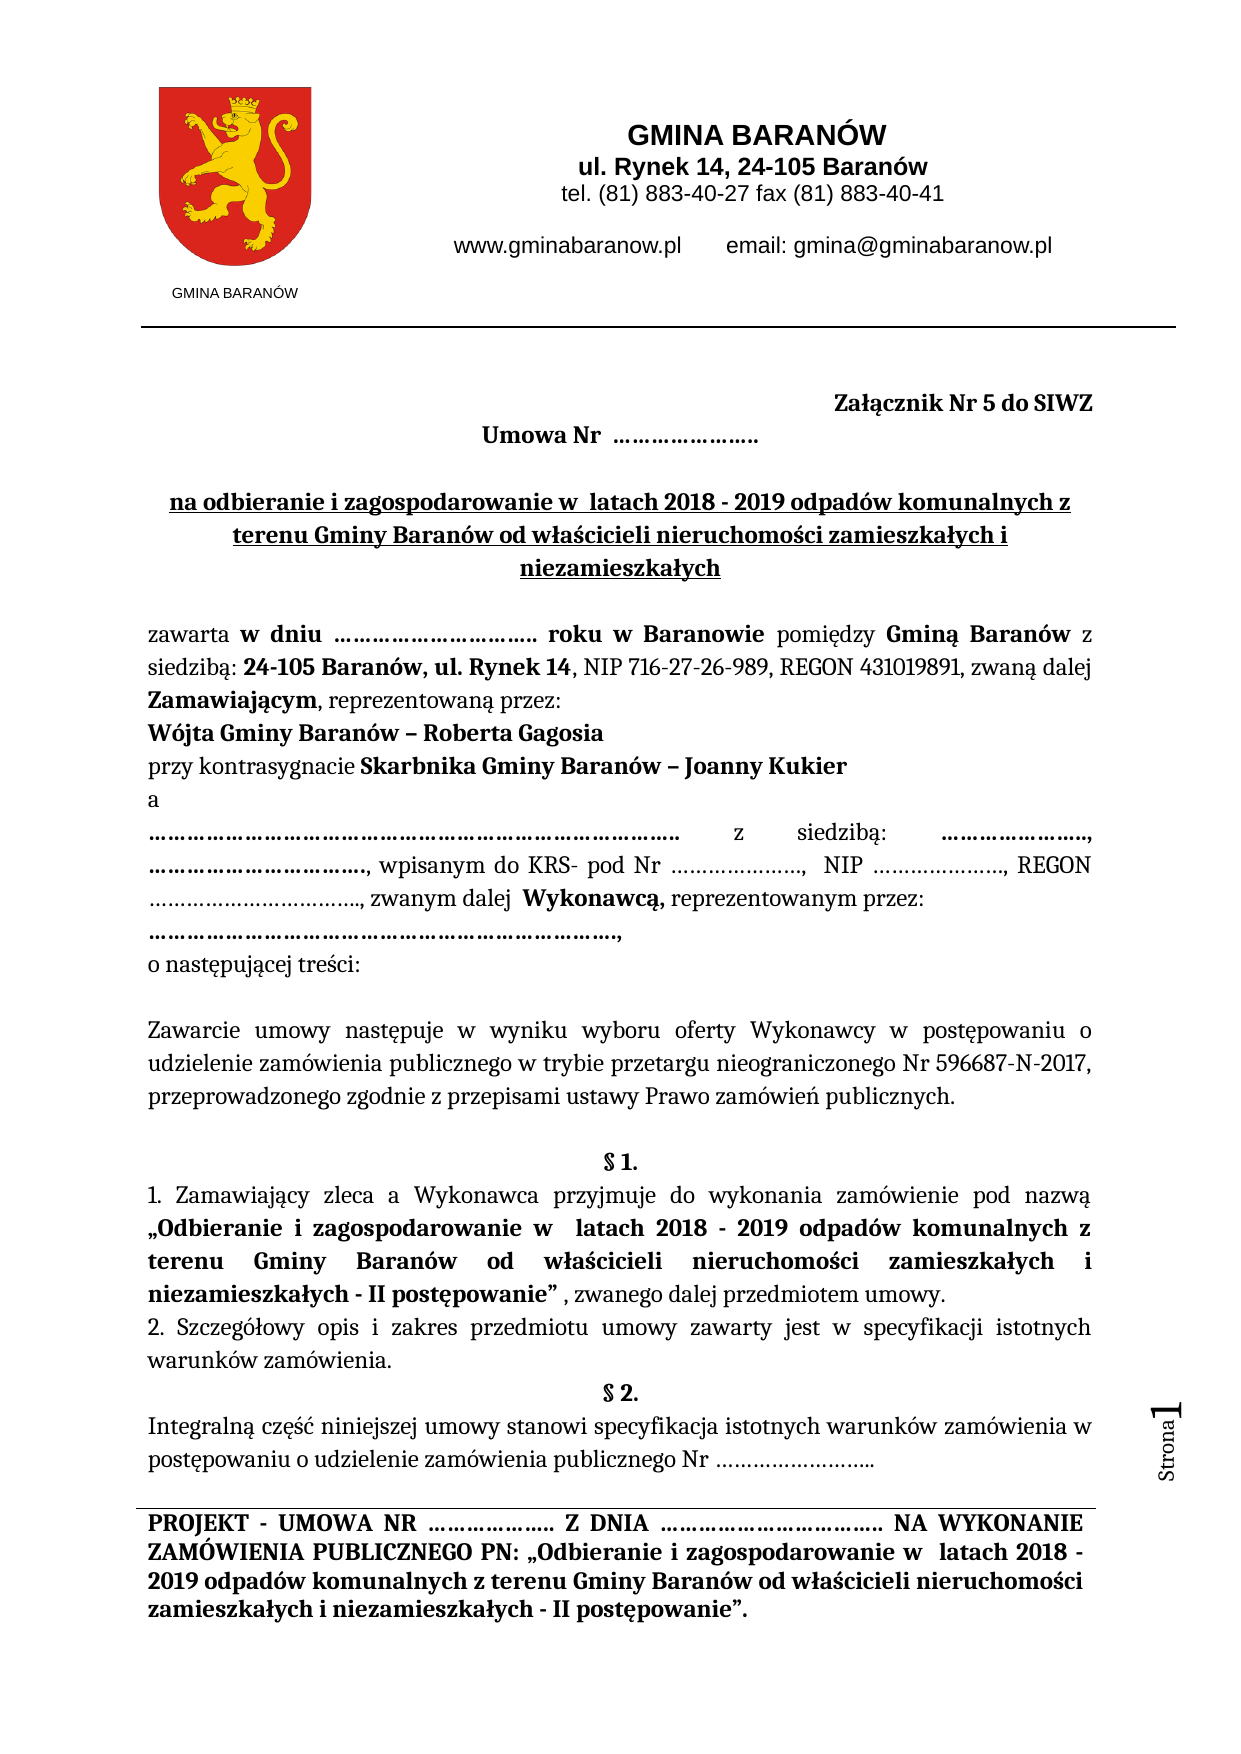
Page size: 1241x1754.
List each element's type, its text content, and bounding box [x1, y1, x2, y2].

text zawarta w dniu ………………………….. roku w Baranowie pomiędzy Gminą Baranów z siedzibą: 24-105 Baranów, ul. Rynek 14, NIP 716-27-26-989, REGON 431019891, zwaną dalej Zamawiającym, reprezentowaną przez: [148, 619, 1093, 714]
text Zawarcie umowy następuje w wyniku wyboru oferty Wykonawcy w postępowaniu o udzielenie zamówienia publicznego w trybie przetargu nieograniczonego Nr 596687-N-2017, przeprowadzonego zgodnie z przepisami ustawy Prawo zamówień publicznych. [148, 1016, 1093, 1111]
text ………………………………………………………………., [148, 917, 1093, 946]
text na odbieranie i zagospodarowanie w latach 2018 - 2019 odpadów komunalnych z terenu Gminy Baranów od właścicieli nieruchomości zamieszkałych i niezamieszkałych [148, 487, 1093, 582]
text Umowa Nr ………………….. [148, 421, 1093, 450]
text przy kontrasygnacie Skarbnika Gminy Baranów – Joanny Kukier [148, 752, 1093, 780]
text ……………………………………………………………………….. z siedzibą: ………………….., ……………………………., wpisanym do KRS- pod Nr …………………, NIP …………………, REGON ……………………………., zwanym dalej Wykonawcą, reprezentowanym przez: [148, 818, 1093, 912]
text 2. Szczegółowy opis i zakres przedmiotu umowy zawarty jest w specyfikacji istotnych warunków zamówienia. [148, 1313, 1093, 1375]
text a [148, 785, 1093, 813]
text Wójta Gminy Baranów – Roberta Gagosia [148, 719, 1093, 747]
text o następującej treści: [148, 950, 1093, 978]
text Załącznik Nr 5 do SIWZ [148, 388, 1093, 417]
picture [158, 87, 312, 266]
text 1. Zamawiający zleca a Wykonawca przyjmuje do wykonania zamówienie pod nazwą „Odbieranie i zagospodarowanie w latach 2018 - 2019 odpadów komunalnych z terenu Gminy Baranów od właścicieli nieruchomości zamieszkałych i niezamieszkałych - II postępowanie” , zwanego dalej przedmiotem umowy. [148, 1181, 1093, 1309]
text § 2. [148, 1379, 1093, 1408]
text § 1. [148, 1148, 1093, 1177]
text Integralną część niniejszej umowy stanowi specyfikacja istotnych warunków zamówienia w postępowaniu o udzielenie zamówienia publicznego Nr …………………….. [148, 1412, 1093, 1474]
